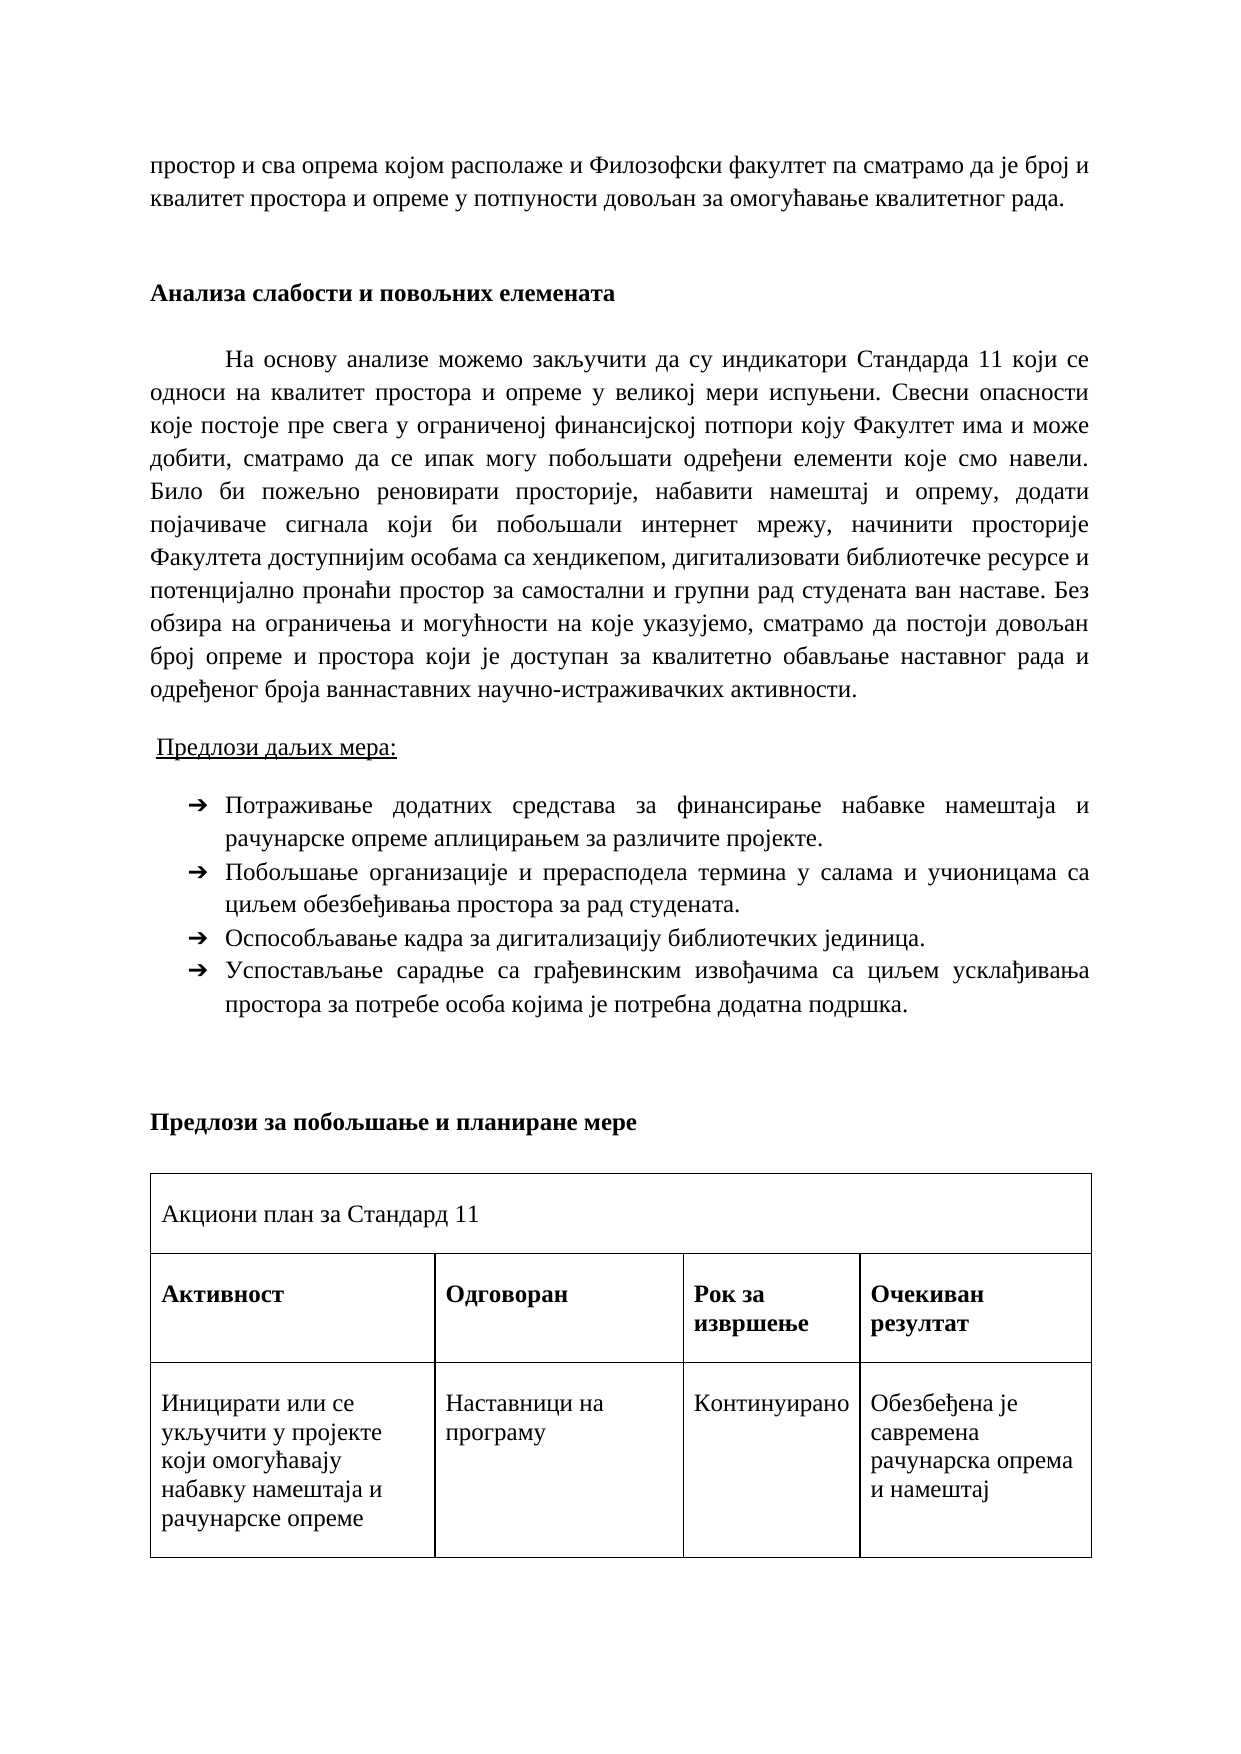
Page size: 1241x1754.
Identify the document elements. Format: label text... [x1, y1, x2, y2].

table_cell Рок за извршење [684, 1254, 859, 1362]
table_cell Обезбеђена је савремена рачунарска опрема и намештај [861, 1363, 1091, 1557]
table_cell Активност [151, 1254, 434, 1362]
table_header Акциони план за Стандард 11 [151, 1174, 1091, 1253]
list Потраживање додатних средстава за финансирање набавке намештаја и рачунарске опреме аплицирањем за различите пројекте. [187, 791, 1090, 852]
list Оспособљавање кадра за дигитализацију библиотечких јединица. [187, 923, 1090, 951]
table_cell Одговоран [436, 1254, 683, 1362]
text Предлози даљих мера: [150, 732, 1090, 761]
text На основу анализе можемо закључити да су индикатори Стандарда 11 који се односи на квалитет простора и опреме у великој мери испуњени. Свесни опасности које постоје пре свега у ограниченој финансијској потпори коју Факултет има и може добити, сматрамо да се ипак могу побољшати одређени елементи које смо навели. Било би пожељно реновирати просторије, набавити намештај и опрему, додати појачиваче сигнала који би побољшали интернет мрежу, начинити просторије Факултета доступнијим особама са хендикепом, дигитализовати библиотечке ресурсе и потенцијално пронаћи простор за самостални и групни рад студената ван наставе. Без обзира на ограничења и могућности на које указујемо, сматрамо да постоји довољан број опреме и простора који је доступан за квалитетно обављање наставног рада и одређеног броја ваннаставних научно-истраживачких активности. [150, 344, 1090, 703]
list Побољшање организације и прерасподела термина у салама и учионицама са циљем обезбеђивања простора за рад студената. [187, 857, 1090, 918]
table_cell Очекиван резултат [861, 1254, 1091, 1362]
subtitle Анализа слабости и повољних елемената [150, 278, 1090, 307]
table_cell Наставници на програму [436, 1363, 683, 1557]
table_cell Континуирано [684, 1363, 859, 1557]
list Успостављање сарадње са грађевинским извођачима са циљем усклађивања простора за потребе особа којима је потребна додатна подршка. [187, 956, 1090, 1017]
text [150, 150, 1090, 212]
subtitle Предлози за побољшање и планиране мере [150, 1107, 1090, 1136]
table_cell Иницирати или се укључити у пројекте који омогућавају набавку намештаја и рачунарске опреме [151, 1363, 434, 1557]
